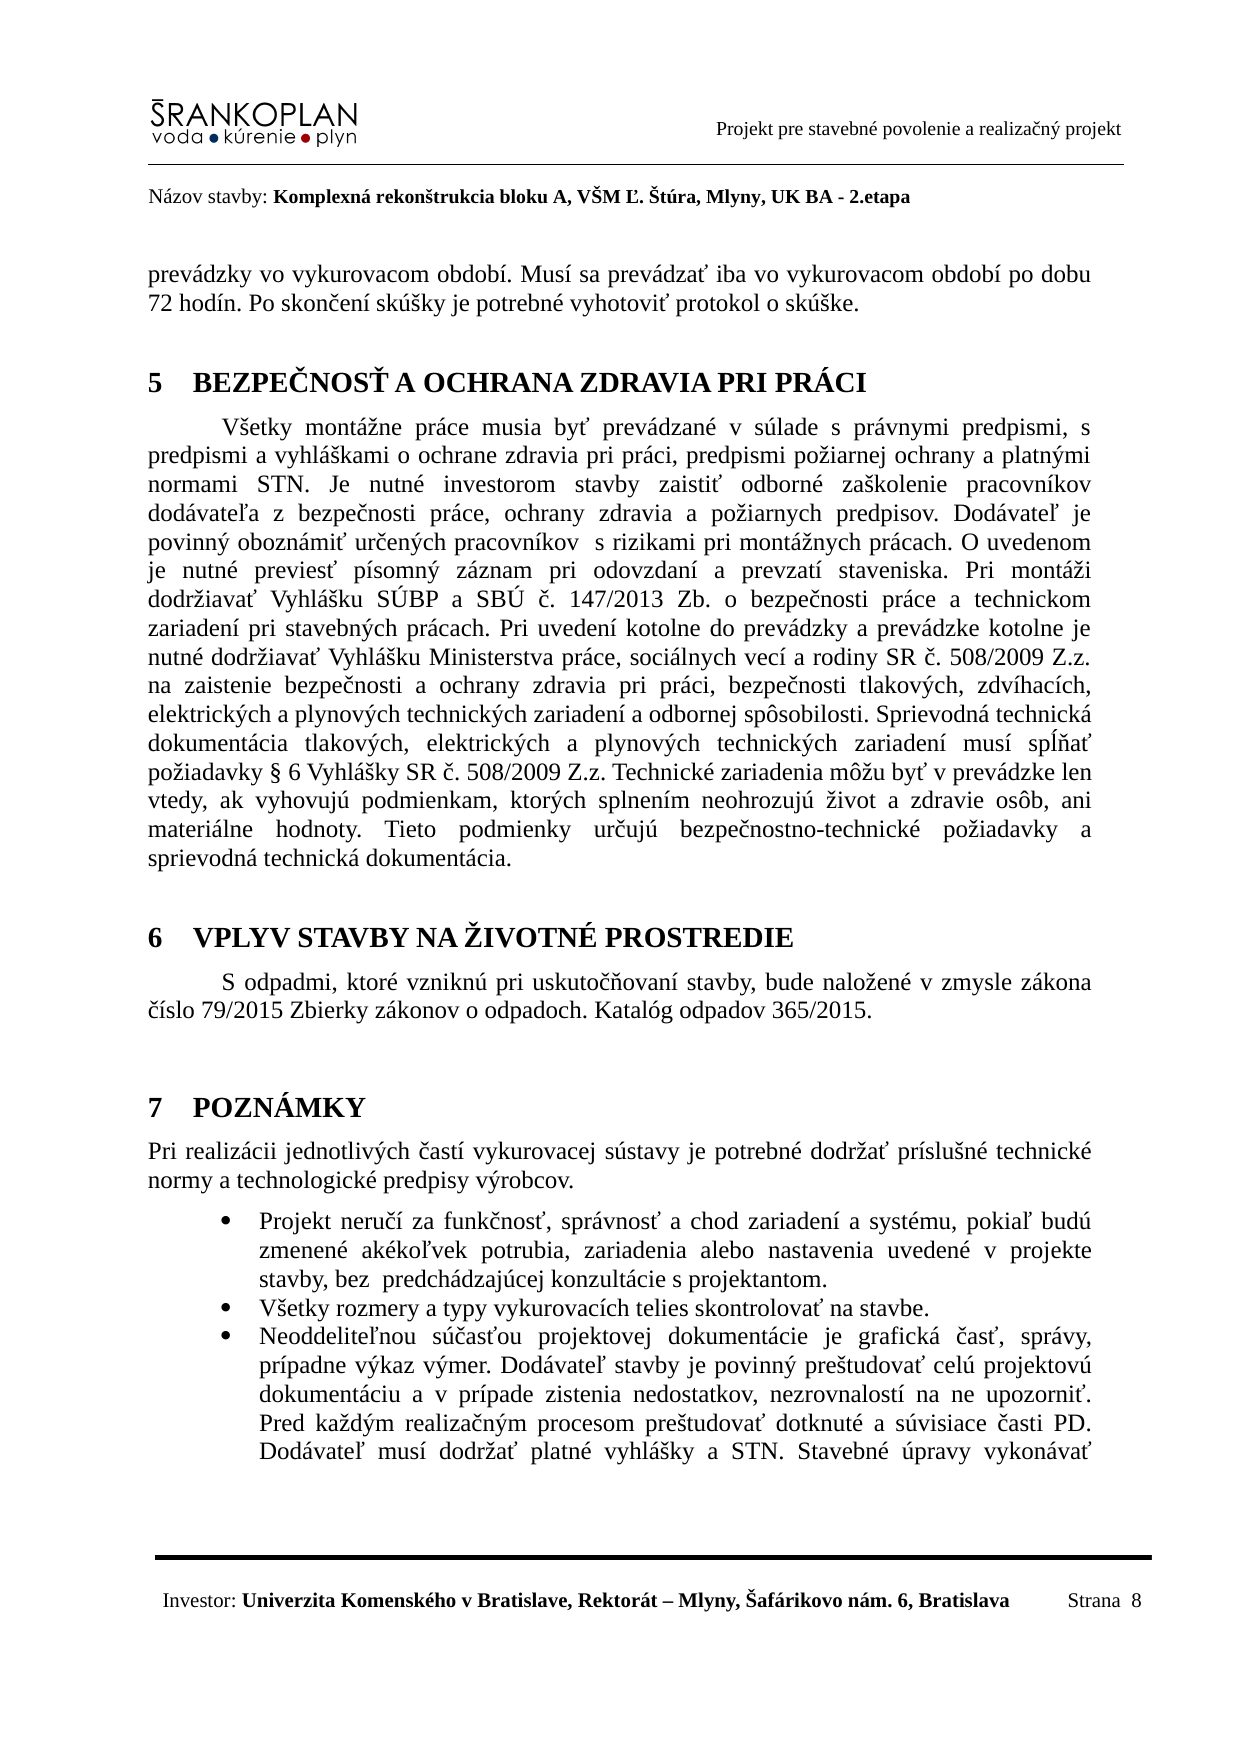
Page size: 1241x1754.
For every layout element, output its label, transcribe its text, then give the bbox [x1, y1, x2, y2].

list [221, 1321, 1092, 1465]
list Všetky rozmery a typy vykurovacích telies skontrolovať na stavbe. [221, 1293, 1092, 1321]
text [148, 142, 1092, 316]
text Všetky montážne práce musia byť prevádzané v súlade s právnymi predpismi, s predpismi a vyhláškami o ochrane zdravia pri práci, predpismi požiarnej ochrany a platnými normami STN. Je nutné investorom stavby zaistiť odborné zaškolenie pracovníkov dodávateľa z bezpečnosti práce, ochrany zdravia a požiarnych predpisov. Dodávateľ je povinný oboznámiť určených pracovníkov s rizikami pri montážnych prácach. O uvedenom je nutné previesť písomný záznam pri odovzdaní a prevzatí staveniska. Pri montáži dodržiavať Vyhlášku SÚBP a SBÚ č. 147/2013 Zb. o bezpečnosti práce a technickom zariadení pri stavebných prácach. Pri uvedení kotolne do prevádzky a prevádzke kotolne je nutné dodržiavať Vyhlášku Ministerstva práce, sociálnych vecí a rodiny SR č. 508/2009 Z.z. na zaistenie bezpečnosti a ochrany zdravia pri práci, bezpečnosti tlakových, zdvíhacích, elektrických a plynových technických zariadení a odbornej spôsobilosti. Sprievodná technická dokumentácia tlakových, elektrických a plynových technických zariadení musí spĺňať požiadavky § 6 Vyhlášky SR č. 508/2009 Z.z. Technické zariadenia môžu byť v prevádzke len vtedy, ak vyhovujú podmienkam, ktorých splnením neohrozujú život a zdravie osôb, ani materiálne hodnoty. Tieto podmienky určujú bezpečnostno-technické požiadavky a sprievodná technická dokumentácia. [148, 412, 1092, 872]
subtitle Bezpečnosť a ochrana zdravia pri práci [148, 366, 1092, 399]
list Projekt neručí za funkčnosť, správnosť a chod zariadení a systému, pokiaľ budú zmenené akékoľvek potrubia, zariadenia alebo nastavenia uvedené v projekte stavby, bez predchádzajúcej konzultácie s projektantom. [221, 1206, 1092, 1293]
subtitle Vplyv stavby na životné prostredie [148, 921, 1092, 954]
subtitle POZNÁMKY [148, 1090, 1092, 1124]
text Pri realizácii jednotlivých častí vykurovacej sústavy je potrebné dodržať príslušné technické normy a technologické predpisy výrobcov. [148, 1136, 1092, 1194]
picture [147, 98, 359, 148]
text S odpadmi, ktoré vzniknú pri uskutočňovaní stavby, bude naložené v zmysle zákona číslo 79/2015 Zbierky zákonov o odpadoch. Katalóg odpadov 365/2015. [148, 967, 1092, 1024]
